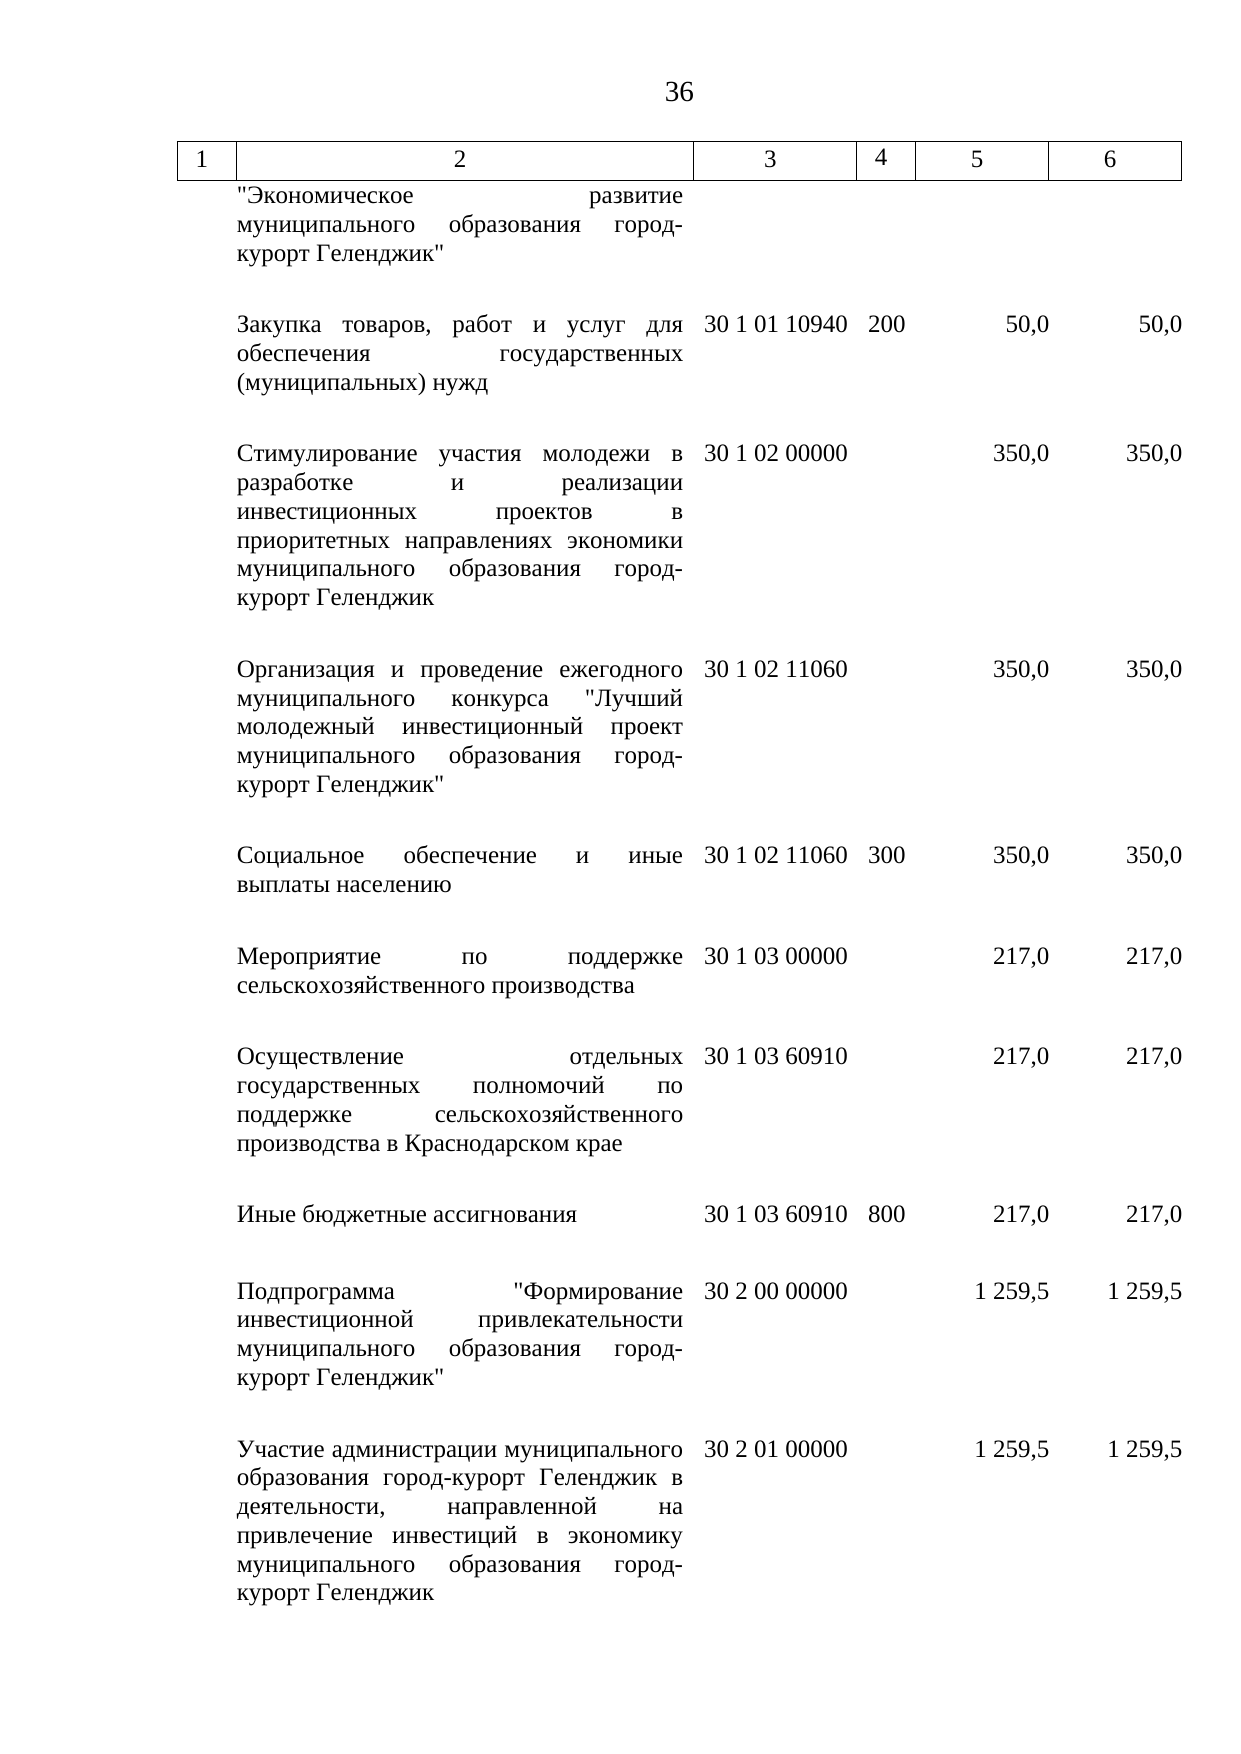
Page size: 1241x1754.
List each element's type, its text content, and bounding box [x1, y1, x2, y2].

table_header 4 [857, 142, 915, 180]
table_header 5 [916, 142, 1048, 180]
table_header 1 [178, 142, 236, 180]
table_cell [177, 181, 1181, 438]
table_header 6 [1049, 142, 1181, 180]
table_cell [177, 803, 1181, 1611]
table_header 3 [694, 142, 856, 180]
table_header 2 [237, 142, 693, 180]
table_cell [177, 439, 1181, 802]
